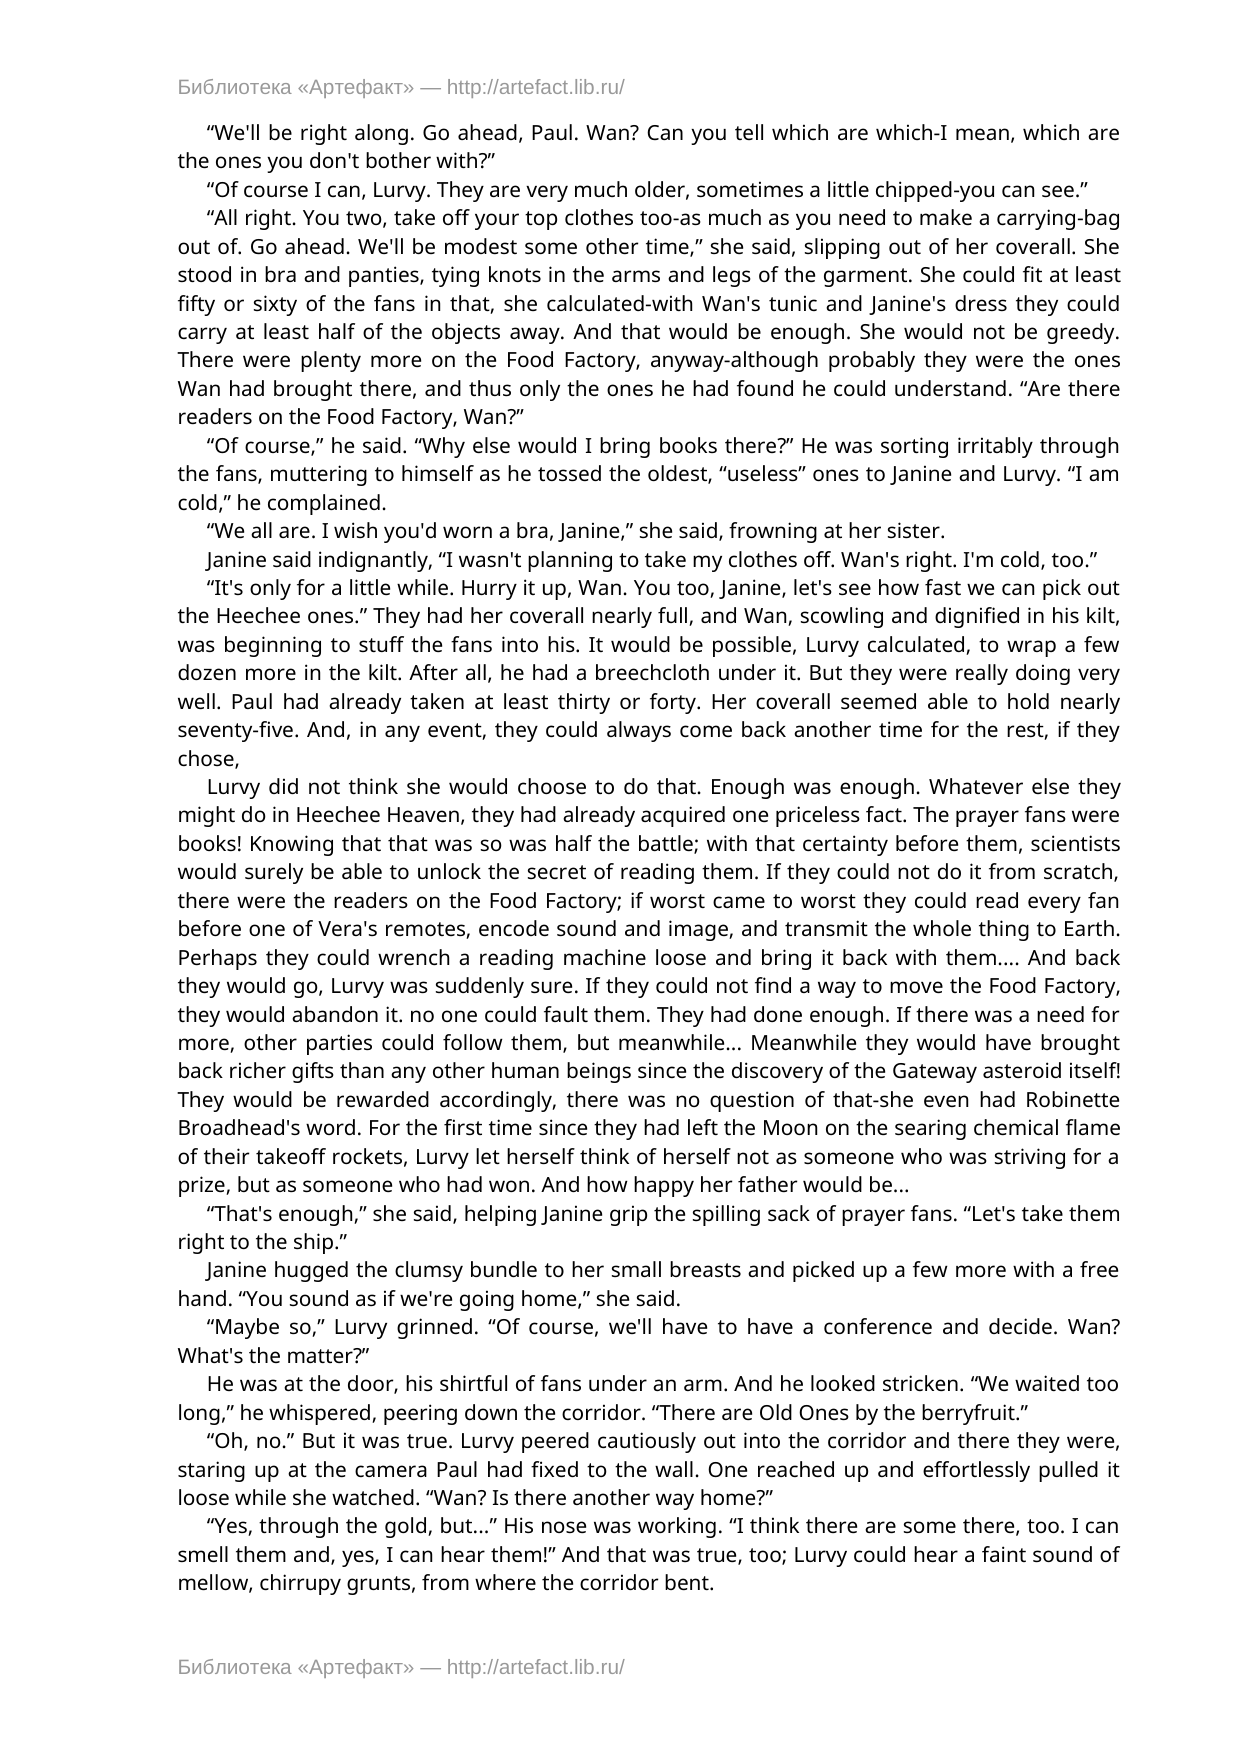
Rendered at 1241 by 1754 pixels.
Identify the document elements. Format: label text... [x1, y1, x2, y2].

text Janine said indignantly, “I wasn't planning to take my clothes off. Wan's right. I'm cold, too.” [177, 545, 1122, 573]
text “All right. You two, take off your top clothes too-as much as you need to make a carrying-bag out of. Go ahead. We'll be modest some other time,” she said, slipping out of her coverall. She stood in bra and panties, tying knots in the arms and legs of the garment. She could fit at least fifty or sixty of the fans in that, she calculated-with Wan's tunic and Janine's dress they could carry at least half of the objects away. And that would be enough. She would not be greedy. There were plenty more on the Food Factory, anyway-although probably they were the ones Wan had brought there, and thus only the ones he had found he could understand. “Are there readers on the Food Factory, Wan?” [177, 203, 1122, 431]
text “Of course,” he said. “Why else would I bring books there?” He was sorting irritably through the fans, muttering to himself as he tossed the oldest, “useless” ones to Janine and Lurvy. “I am cold,” he complained. [177, 431, 1122, 516]
text “Maybe so,” Lurvy grinned. “Of course, we'll have to have a conference and decide. Wan? What's the matter?” [177, 1312, 1122, 1369]
text “It's only for a little while. Hurry it up, Wan. You too, Janine, let's see how fast we can pick out the Heechee ones.” They had her coverall nearly full, and Wan, scowling and dignified in his kilt, was beginning to stuff the fans into his. It would be possible, Lurvy calculated, to wrap a few dozen more in the kilt. After all, he had a breechcloth under it. But they were really doing very well. Paul had already taken at least thirty or forty. Her coverall seemed able to hold nearly seventy-five. And, in any event, they could always come back another time for the rest, if they chose, [177, 573, 1122, 772]
text “Oh, no.” But it was true. Lurvy peered cautiously out into the corridor and there they were, staring up at the camera Paul had fixed to the wall. One reached up and effortlessly pulled it loose while she watched. “Wan? Is there another way home?” [177, 1426, 1122, 1512]
text Janine hugged the clumsy bundle to her small breasts and picked up a few more with a free hand. “You sound as if we're going home,” she said. [177, 1256, 1122, 1312]
text “We'll be right along. Go ahead, Paul. Wan? Can you tell which are which-I mean, which are the ones you don't bother with?” [177, 118, 1122, 175]
text “That's enough,” she said, helping Janine grip the spilling sack of prayer fans. “Let's take them right to the ship.” [177, 1199, 1122, 1256]
text He was at the door, his shirtful of fans under an arm. And he looked stricken. “We waited too long,” he whispered, peering down the corridor. “There are Old Ones by the berryfruit.” [177, 1369, 1122, 1426]
text “Yes, through the gold, but...” His nose was working. “I think there are some there, too. I can smell them and, yes, I can hear them!” And that was true, too; Lurvy could hear a faint sound of mellow, chirrupy grunts, from where the corridor bent. [177, 1512, 1122, 1597]
text “We all are. I wish you'd worn a bra, Janine,” she said, frowning at her sister. [177, 516, 1122, 545]
text Lurvy did not think she would choose to do that. Enough was enough. Whatever else they might do in Heechee Heaven, they had already acquired one priceless fact. The prayer fans were books! Knowing that that was so was half the battle; with that certainty before them, scientists would surely be able to unlock the secret of reading them. If they could not do it from scratch, there were the readers on the Food Factory; if worst came to worst they could read every fan before one of Vera's remotes, encode sound and image, and transmit the whole thing to Earth. Perhaps they could wrench a reading machine loose and bring it back with them.... And back they would go, Lurvy was suddenly sure. If they could not find a way to move the Food Factory, they would abandon it. no one could fault them. They had done enough. If there was a need for more, other parties could follow them, but meanwhile... Meanwhile they would have brought back richer gifts than any other human beings since the discovery of the Gateway asteroid itself! They would be rewarded accordingly, there was no question of that-she even had Robinette Broadhead's word. For the first time since they had left the Moon on the searing chemical flame of their takeoff rockets, Lurvy let herself think of herself not as someone who was striving for a prize, but as someone who had won. And how happy her father would be... [177, 772, 1122, 1199]
text “Of course I can, Lurvy. They are very much older, sometimes a little chipped-you can see.” [177, 175, 1122, 203]
